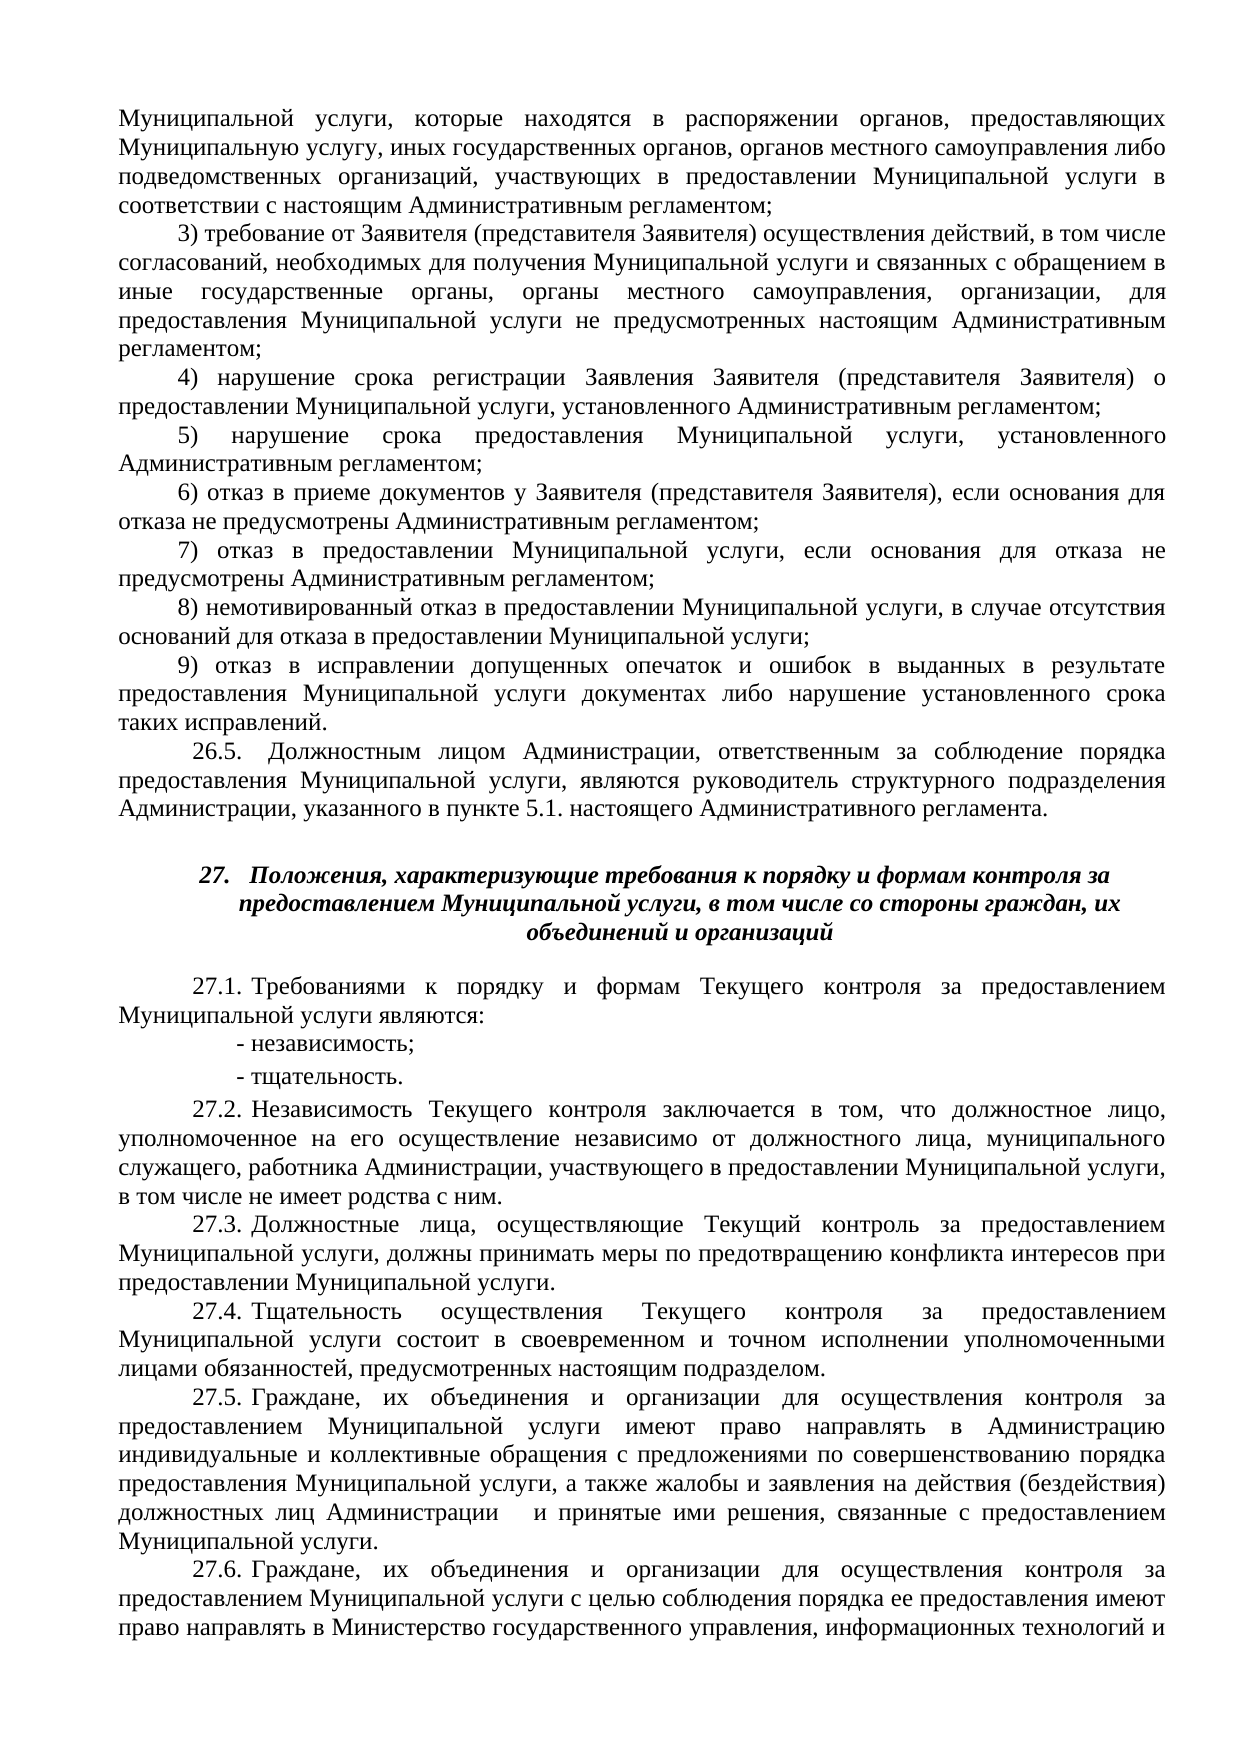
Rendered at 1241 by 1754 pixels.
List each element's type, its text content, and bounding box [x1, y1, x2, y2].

text 7) отказ в предоставлении Муниципальной услуги, если основания для отказа не предусмотрены Административным регламентом; [118, 535, 1167, 592]
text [118, 103, 1167, 218]
list Положения, характеризующие требования к порядку и формам контроля за предоставлением Муниципальной услуги, в том числе со стороны граждан, их объединений и организаций [143, 860, 1167, 946]
text - независимость; [236, 1028, 1167, 1057]
list Граждане, их объединения и организации для осуществления контроля за предоставлением Муниципальной услуги имеют право направлять в Администрацию индивидуальные и коллективные обращения с предложениями по совершенствованию порядка предоставления Муниципальной услуги, а также жалобы и заявления на действия (бездействия) должностных лиц Администрации и принятые ими решения, связанные с предоставлением Муниципальной услуги. [118, 1382, 1167, 1554]
text - тщательность. [236, 1061, 1167, 1090]
text 3) требование от Заявителя (представителя Заявителя) осуществления действий, в том числе согласований, необходимых для получения Муниципальной услуги и связанных с обращением в иные государственные органы, органы местного самоуправления, организации, для предоставления Муниципальной услуги не предусмотренных настоящим Административным регламентом; [118, 218, 1167, 362]
list Должностным лицом Администрации, ответственным за соблюдение порядка предоставления Муниципальной услуги, являются руководитель структурного подразделения Администрации, указанного в пункте 5.1. настоящего Административного регламента. [118, 736, 1167, 822]
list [118, 1554, 1167, 1641]
list Тщательность осуществления Текущего контроля за предоставлением Муниципальной услуги состоит в своевременном и точном исполнении уполномоченными лицами обязанностей, предусмотренных настоящим подразделом. [118, 1296, 1167, 1382]
text 6) отказ в приеме документов у Заявителя (представителя Заявителя), если основания для отказа не предусмотрены Административным регламентом; [118, 477, 1167, 535]
text 8) немотивированный отказ в предоставлении Муниципальной услуги, в случае отсутствия оснований для отказа в предоставлении Муниципальной услуги; [118, 592, 1167, 650]
list Должностные лица, осуществляющие Текущий контроль за предоставлением Муниципальной услуги, должны принимать меры по предотвращению конфликта интересов при предоставлении Муниципальной услуги. [118, 1209, 1167, 1296]
text 4) нарушение срока регистрации Заявления Заявителя (представителя Заявителя) о предоставлении Муниципальной услуги, установленного Административным регламентом; [118, 362, 1167, 420]
list Требованиями к порядку и формам Текущего контроля за предоставлением Муниципальной услуги являются: [118, 971, 1167, 1028]
text 9) отказ в исправлении допущенных опечаток и ошибок в выданных в результате предоставления Муниципальной услуги документах либо нарушение установленного срока таких исправлений. [118, 650, 1167, 736]
list Независимость Текущего контроля заключается в том, что должностное лицо, уполномоченное на его осуществление независимо от должностного лица, муниципального служащего, работника Администрации, участвующего в предоставлении Муниципальной услуги, в том числе не имеет родства с ним. [118, 1094, 1167, 1209]
text 5) нарушение срока предоставления Муниципальной услуги, установленного Административным регламентом; [118, 420, 1167, 477]
